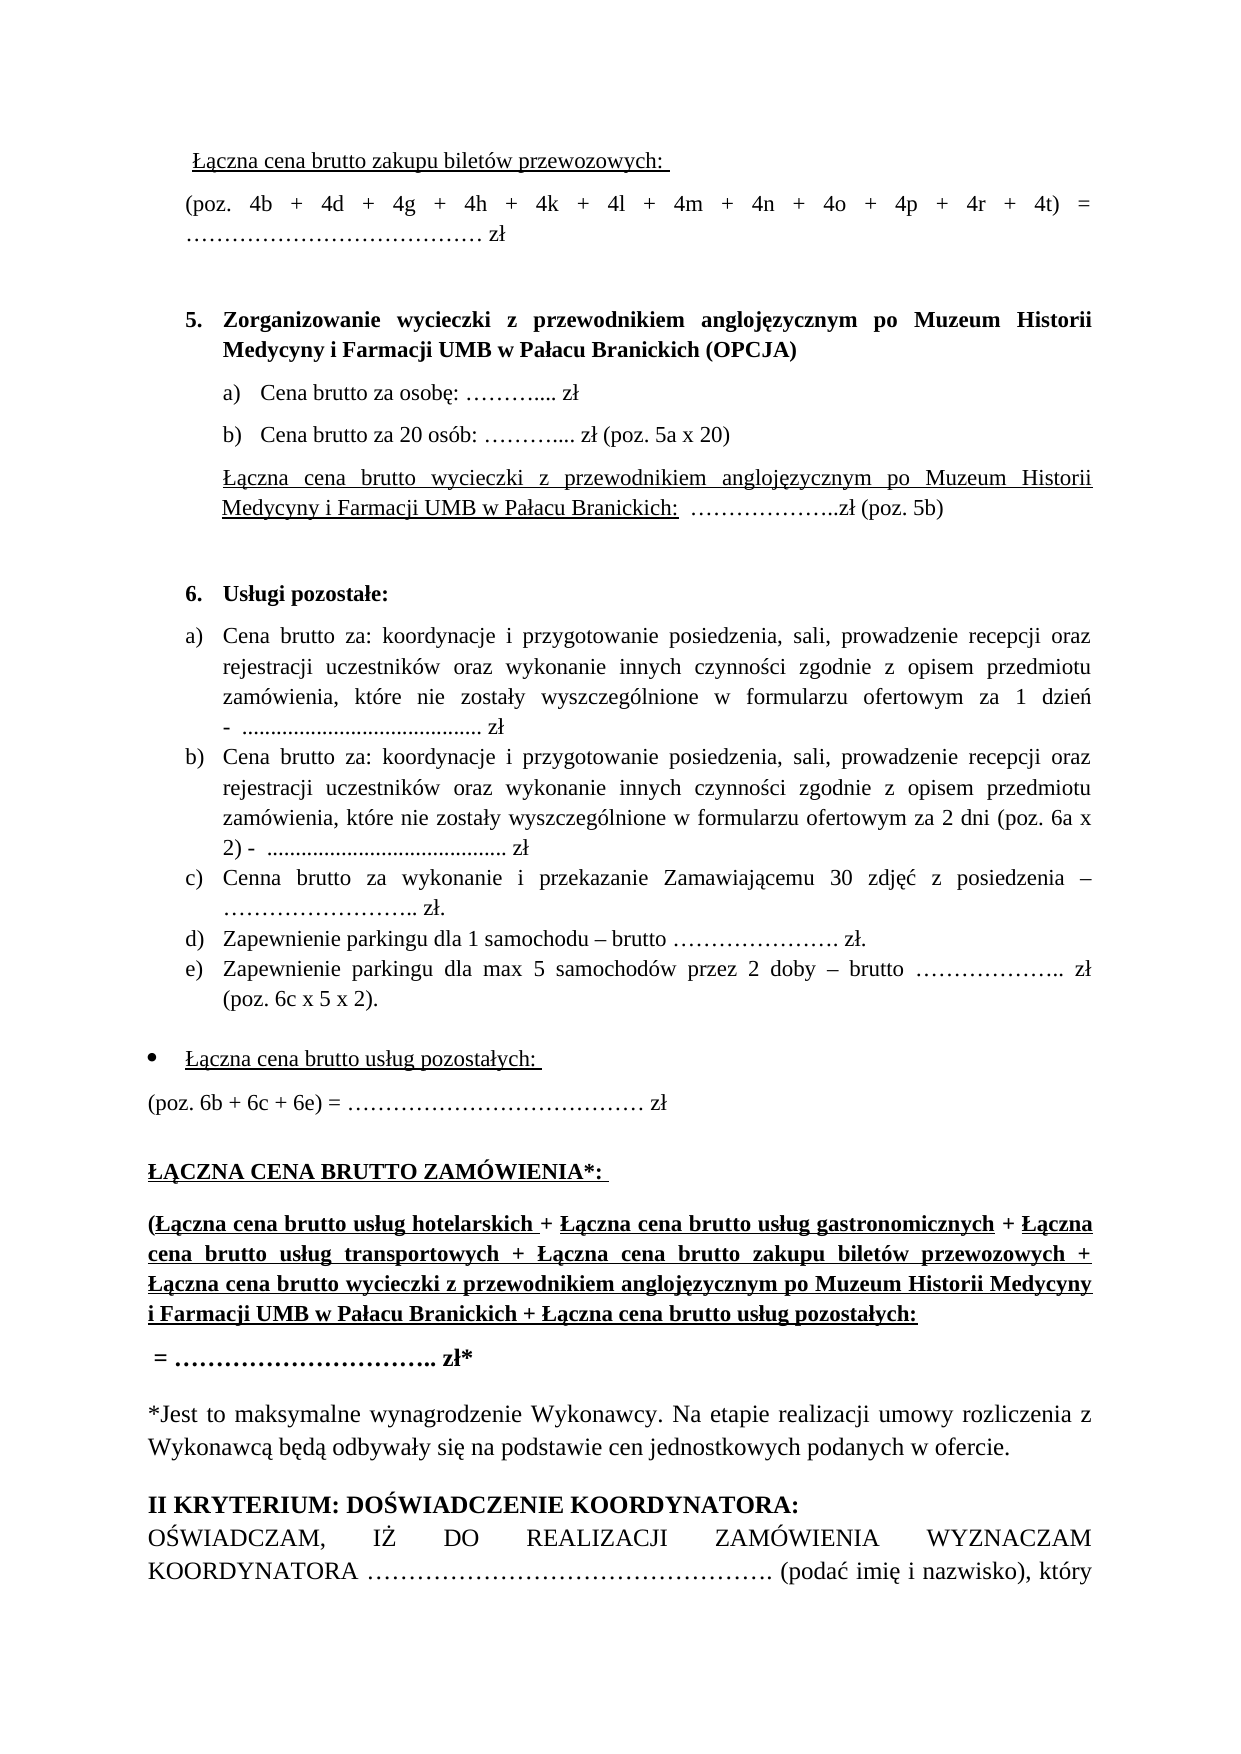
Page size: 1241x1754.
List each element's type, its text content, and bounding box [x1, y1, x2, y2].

text Łączna cena brutto wycieczki z przewodnikiem anglojęzycznym po Muzeum Historii Medycyny i Farmacji UMB w Pałacu Branickich: ………………..zł (poz. 5b) [221, 464, 1093, 521]
list Cena brutto za: koordynacje i przygotowanie posiedzenia, sali, prowadzenie recepcji oraz rejestracji uczestników oraz wykonanie innych czynności zgodnie z opisem przedmiotu zamówienia, które nie zostały wyszczególnione w formularzu ofertowym za 1 dzień - .......................................... zł [185, 623, 1093, 739]
list Zapewnienie parkingu dla max 5 samochodów przez 2 doby – brutto ……………….. zł (poz. 6c x 5 x 2). [185, 955, 1093, 1011]
text (Łączna cena brutto usług hotelarskich + Łączna cena brutto usług gastronomicznych + Łączna cena brutto usług transportowych + Łączna cena brutto zakupu biletów przewozowych + Łączna cena brutto wycieczki z przewodnikiem anglojęzycznym po Muzeum Historii Medycyny i Farmacji UMB w Pałacu Branickich + Łączna cena brutto usług pozostałych: [148, 1210, 1093, 1293]
text ŁĄCZNA CENA BRUTTO ZAMÓWIENIA*: [148, 1158, 1093, 1184]
list Zapewnienie parkingu dla 1 samochodu – brutto …………………. zł. [185, 925, 1093, 951]
list Zorganizowanie wycieczki z przewodnikiem anglojęzycznym po Muzeum Historii Medycyny i Farmacji UMB w Pałacu Branickich (OPCJA) [185, 306, 1093, 362]
list Usługi pozostałe: [185, 580, 1093, 606]
text (Łączna cena brutto usług hotelarskich + Łączna cena brutto usług gastronomicznych + Łączna cena brutto usług transportowych + Łączna cena brutto zakupu biletów przewozowych + Łączna cena brutto wycieczki z przewodnikiem anglojęzycznym po Muzeum Historii Medycyny i Farmacji UMB w Pałacu Branickich + Łączna cena brutto usług pozostałych: [148, 1294, 1093, 1327]
text = ………………………….. zł* [148, 1343, 1093, 1372]
text II KRYTERIUM: DOŚWIADCZENIE KOORDYNATORA: [148, 1490, 1093, 1518]
text (poz. 4b + 4d + 4g + 4h + 4k + 4l + 4m + 4n + 4o + 4p + 4r + 4t) = ………………………………… zł [185, 190, 1093, 247]
list Cena brutto za 20 osób: ……….... zł (poz. 5a x 20) [223, 422, 1093, 448]
text Łączna cena brutto zakupu biletów przewozowych: [192, 148, 1093, 174]
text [148, 1523, 1093, 1584]
list Cena brutto za osobę: ……….... zł [223, 379, 1093, 405]
list Cenna brutto za wykonanie i przekazanie Zamawiającemu 30 zdjęć z posiedzenia – …………………….. zł. [185, 864, 1093, 921]
list Łączna cena brutto usług pozostałych: [148, 1046, 1093, 1072]
text *Jest to maksymalne wynagrodzenie Wykonawcy. Na etapie realizacji umowy rozliczenia z Wykonawcą będą odbywały się na podstawie cen jednostkowych podanych w ofercie. [148, 1399, 1093, 1461]
list Cena brutto za: koordynacje i przygotowanie posiedzenia, sali, prowadzenie recepcji oraz rejestracji uczestników oraz wykonanie innych czynności zgodnie z opisem przedmiotu zamówienia, które nie zostały wyszczególnione w formularzu ofertowym za 2 dni (poz. 6a x 2) - .......................................... zł [185, 743, 1093, 860]
text (poz. 6b + 6c + 6e) = ………………………………… zł [148, 1089, 1093, 1115]
